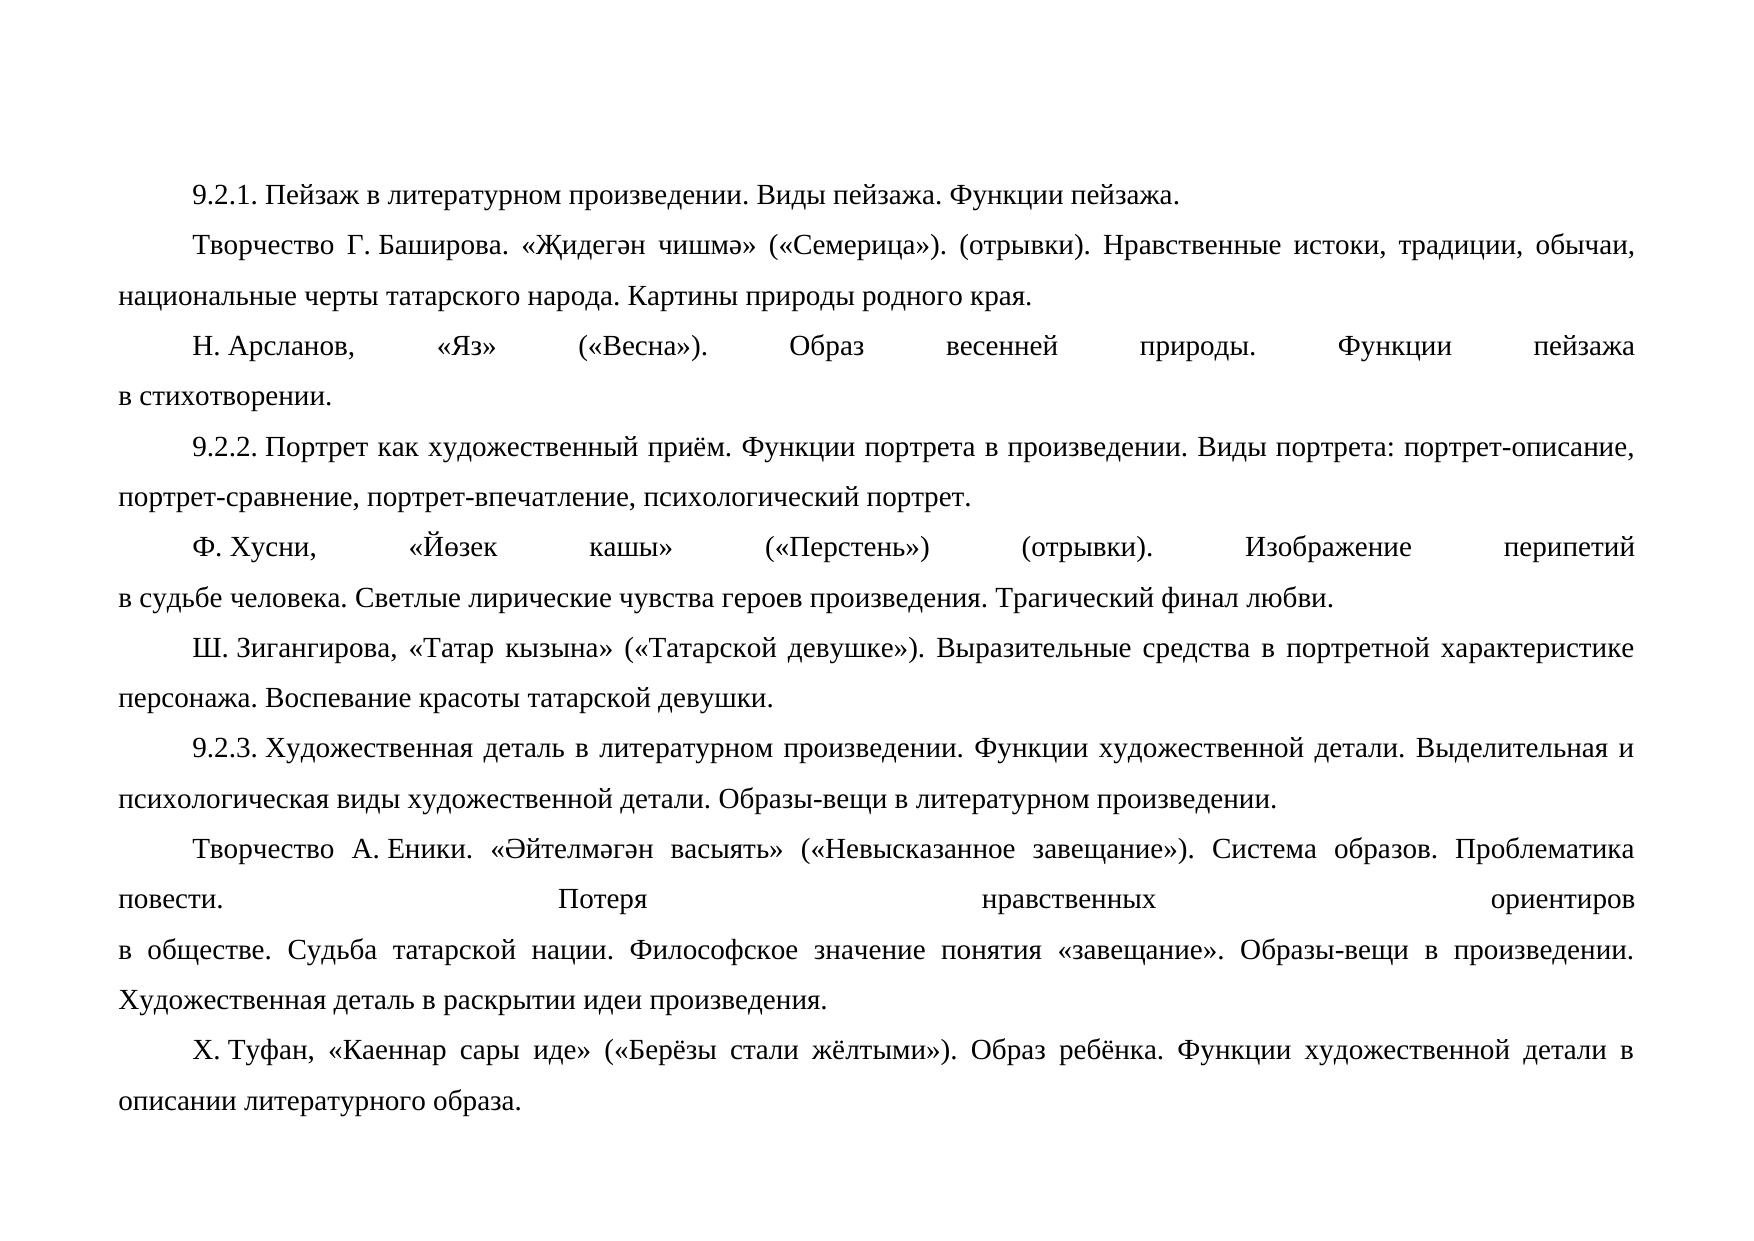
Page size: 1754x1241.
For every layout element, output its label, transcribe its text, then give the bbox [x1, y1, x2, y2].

text Н. Арсланов, «Яз» («Весна»). Образ весенней природы. Функции пейзажа в стихотворении. [118, 328, 1636, 412]
text Ф. Хусни, «Йөзек кашы» («Перстень») (отрывки). Изображение перипетий в судьбе человека. Светлые лирические чувства героев произведения. Трагический финал любви. [118, 529, 1636, 613]
text 9.2.1. Пейзаж в литературном произведении. Виды пейзажа. Функции пейзажа. [118, 177, 1636, 211]
text Ш. Зигангирова, «Татар кызына» («Татарской девушке»). Выразительные средства в портретной характеристике персонажа. Воспевание красоты татарской девушки. [118, 630, 1636, 714]
text Творчество А. Еники. «Әйтелмәгән васыять» («Невысказанное завещание»). Система образов. Проблематика повести. Потеря нравственных ориентиров в обществе. Судьба татарской нации. Философское значение понятия «завещание». Образы-вещи в произведении. Художественная деталь в раскрытии идеи произведения. [118, 831, 1636, 1016]
text 9.2.3. Художественная деталь в литературном произведении. Функции художественной детали. Выделительная и психологическая виды художественной детали. Образы-вещи в литературном произведении. [118, 731, 1636, 814]
text 9.2.2. Портрет как художественный приём. Функции портрета в произведении. Виды портрета: портрет-описание, портрет-сравнение, портрет-впечатление, психологический портрет. [118, 429, 1636, 513]
text Х. Туфан, «Каеннар сары иде» («Берёзы стали жёлтыми»). Образ ребёнка. Функции художественной детали в описании литературного образа. [118, 1032, 1636, 1116]
text Творчество Г. Баширова. «Җидегән чишмә» («Семерица»). (отрывки). Нравственные истоки, традиции, обычаи, национальные черты татарского народа. Картины природы родного края. [118, 227, 1636, 311]
